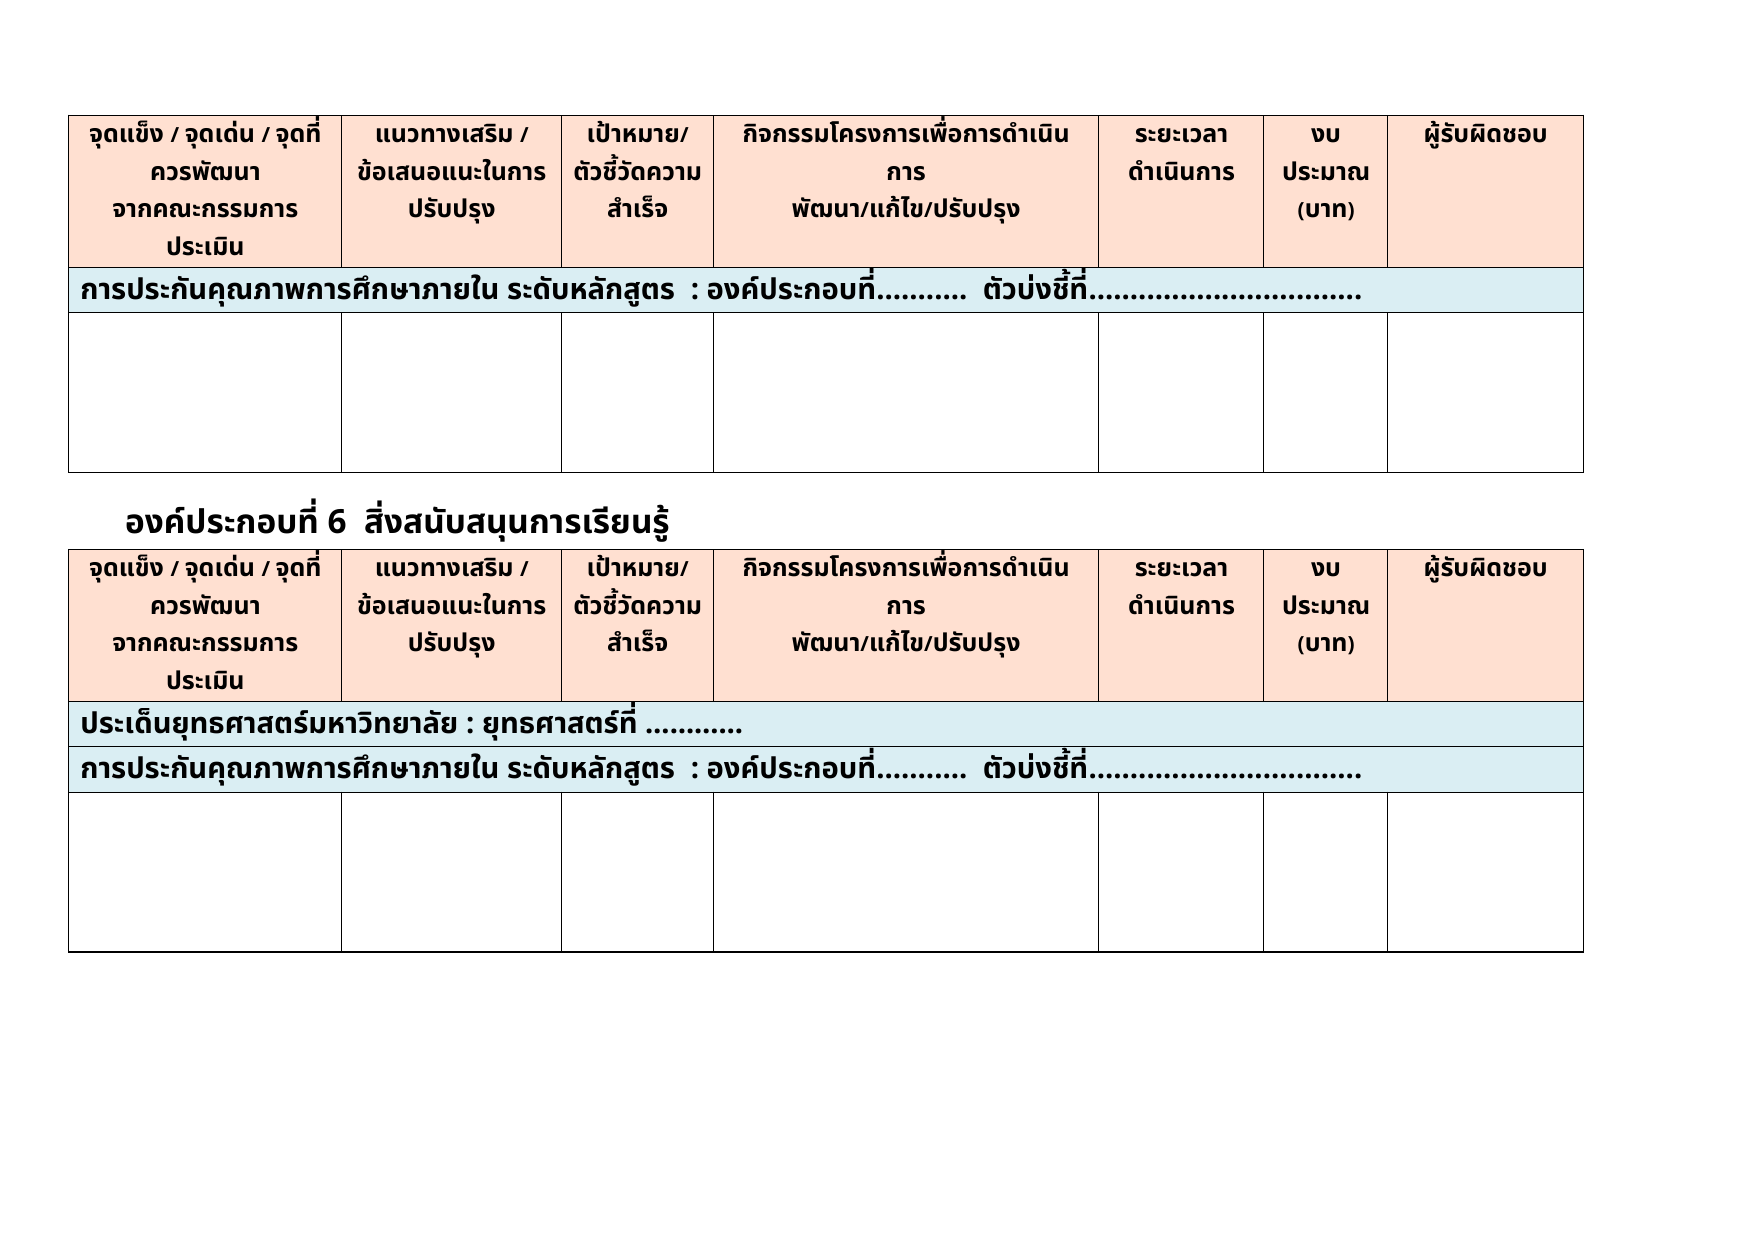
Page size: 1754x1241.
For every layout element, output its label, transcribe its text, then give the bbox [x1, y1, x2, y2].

table_header เป้าหมาย/ ตัวชี้วัดความสำเร็จ [562, 116, 713, 267]
table_cell [1264, 313, 1387, 472]
table_cell [69, 793, 341, 951]
table_header งบประมาณ (บาท) [1264, 116, 1387, 267]
table_header ผู้รับผิดชอบ [1388, 550, 1583, 701]
table_header ระยะเวลาดำเนินการ [1099, 550, 1263, 701]
table_cell [714, 313, 1098, 472]
table_cell [1099, 793, 1263, 951]
table_header เป้าหมาย/ ตัวชี้วัดความสำเร็จ [562, 550, 713, 701]
table_header งบประมาณ (บาท) [1264, 550, 1387, 701]
table_cell [562, 793, 713, 951]
table_cell การประกันคุณภาพการศึกษาภายใน ระดับหลักสูตร : องค์ประกอบที่........... ตัวบ่งชี้ที่................................. [69, 268, 1583, 312]
table_header กิจกรรมโครงการเพื่อการดำเนินการ พัฒนา/แก้ไข/ปรับปรุง [714, 550, 1098, 701]
table_cell [342, 313, 561, 472]
table_header ระยะเวลาดำเนินการ [1099, 116, 1263, 267]
table_header แนวทางเสริม / ข้อเสนอแนะในการปรับปรุง [342, 550, 561, 701]
table_header จุดแข็ง / จุดเด่น / จุดที่ควรพัฒนา จากคณะกรรมการประเมิน [69, 550, 341, 701]
text องค์ประกอบที่ 6 สิ่งสนับสนุนการเรียนรู้ [125, 498, 1639, 549]
table_cell การประกันคุณภาพการศึกษาภายใน ระดับหลักสูตร : องค์ประกอบที่........... ตัวบ่งชี้ที่................................. [69, 747, 1583, 792]
table_cell [342, 793, 561, 951]
table_cell [1264, 793, 1387, 951]
table_cell [1388, 313, 1583, 472]
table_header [714, 116, 1098, 267]
table_cell [69, 313, 341, 472]
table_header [69, 116, 341, 267]
table_cell [714, 793, 1098, 951]
table_cell [1099, 313, 1263, 472]
table_header แนวทางเสริม / ข้อเสนอแนะในการปรับปรุง [342, 116, 561, 267]
table_cell [1388, 793, 1583, 951]
table_cell ประเด็นยุทธศาสตร์มหาวิทยาลัย : ยุทธศาสตร์ที่ ………… [69, 702, 1583, 746]
table_cell [562, 313, 713, 472]
table_header ผู้รับผิดชอบ [1388, 116, 1583, 267]
